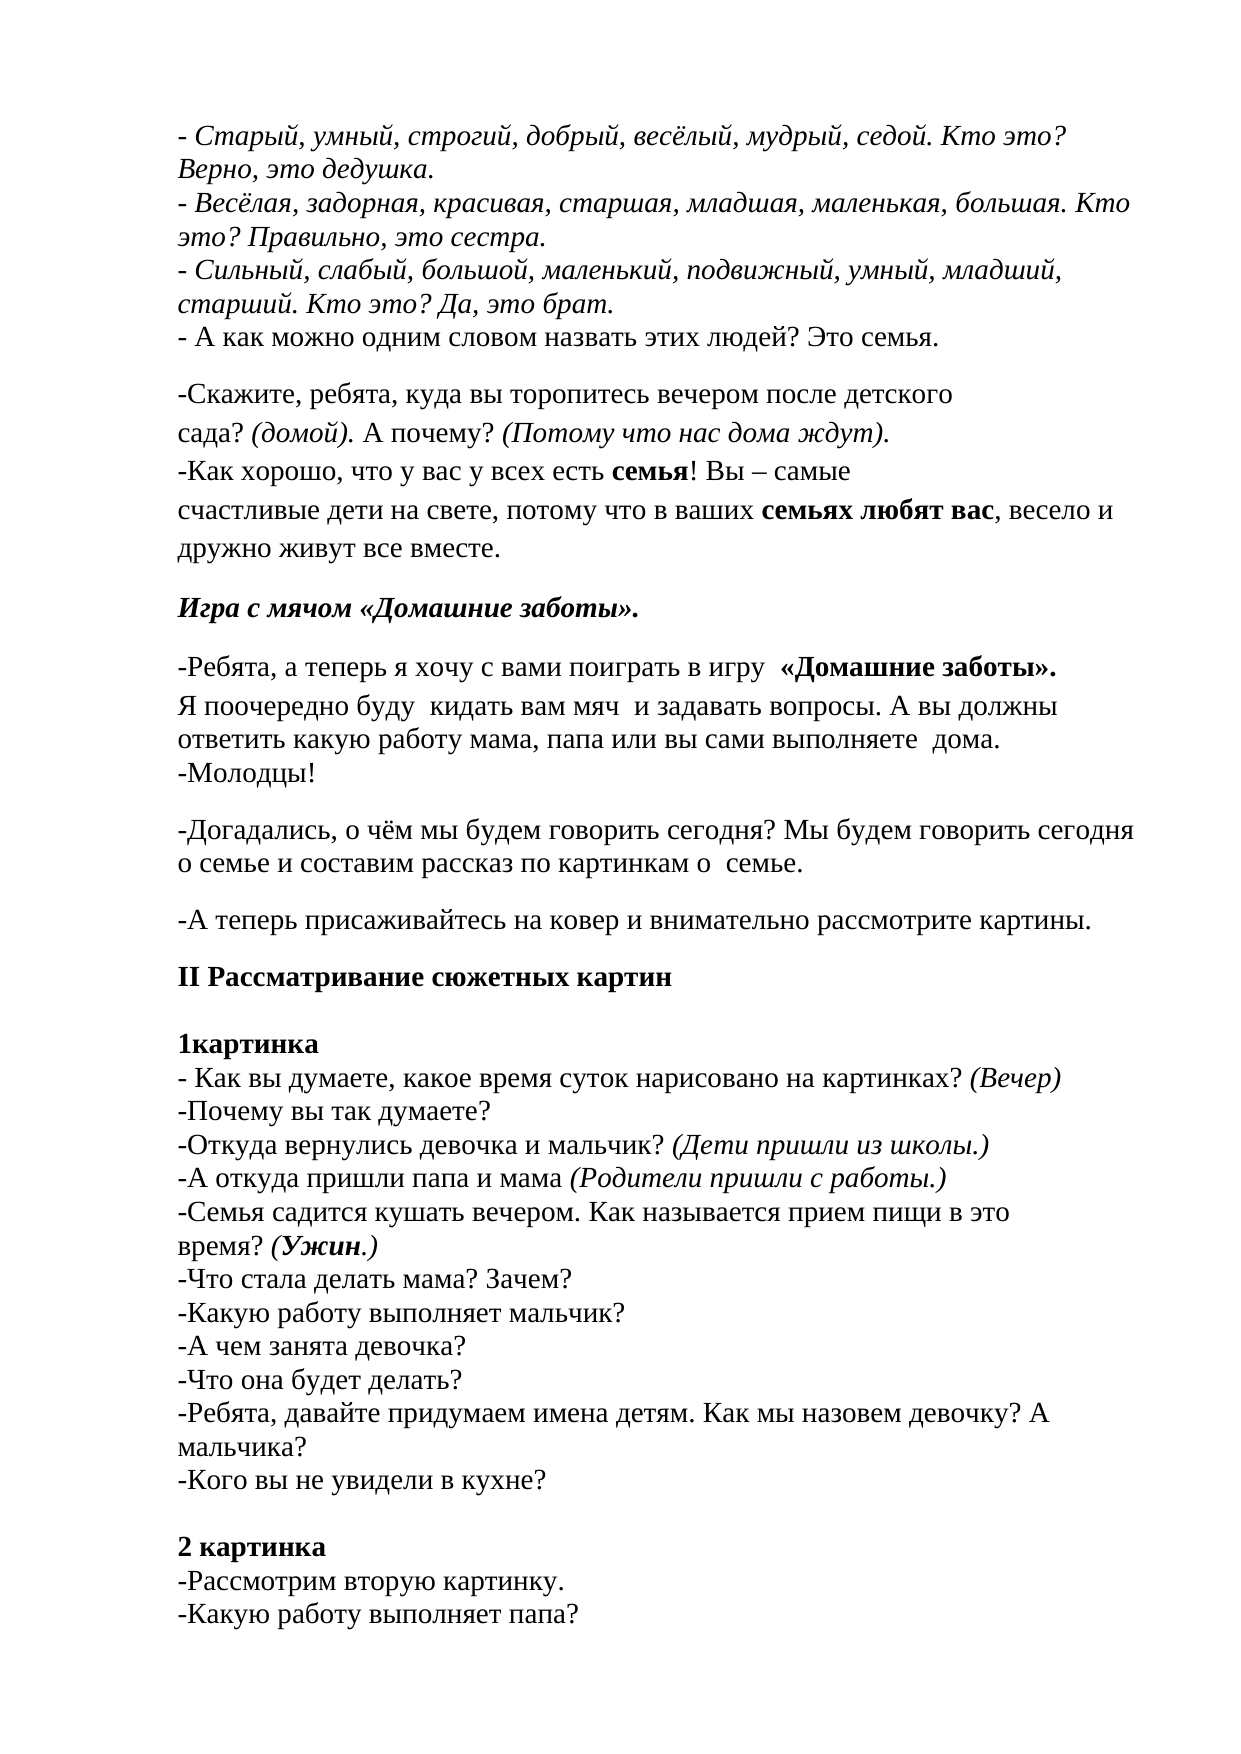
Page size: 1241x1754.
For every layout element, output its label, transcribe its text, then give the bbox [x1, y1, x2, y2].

text -Скажите, ребята, куда вы торопитесь вечером после детского сада? (домой). А почему? (Потому что нас дома ждут). -Как хорошо, что у вас у всех есть семья! Вы – самые счастливые дети на свете, потому что в ваших семьях любят вас, весело и дружно живут все вместе. [177, 376, 1152, 564]
text -А чем занята девочка? [177, 1328, 1152, 1362]
text -Кого вы не увидели в кухне? [177, 1462, 1152, 1496]
text -Какую работу выполняет мальчик? [177, 1295, 1152, 1328]
text -Молодцы! [177, 755, 1152, 788]
text II Рассматривание сюжетных картин [177, 959, 1152, 993]
text -Почему вы так думаете? [177, 1093, 1152, 1127]
text -А теперь присаживайтесь на ковер и внимательно рассмотрите картины. [177, 902, 1152, 936]
text -Откуда вернулись девочка и мальчик? (Дети пришли из школы.) [177, 1127, 1152, 1161]
text 1картинка [177, 1026, 1152, 1060]
text -Семья садится кушать вечером. Как называется прием пищи в это время? (Ужин.) [177, 1194, 1152, 1261]
text -Ребята, давайте придумаем имена детям. Как мы назовем девочку? А мальчика? [177, 1395, 1152, 1462]
text -Что она будет делать? [177, 1362, 1152, 1395]
text -А откуда пришли папа и мама (Родители пришли с работы.) [177, 1161, 1152, 1194]
text -Какую работу выполняет папа? [177, 1597, 1152, 1630]
text Игра с мячом «Домашние заботы». [177, 590, 1152, 623]
text -Догадались, о чём мы будем говорить сегодня? Мы будем говорить сегодня о семье и составим рассказ по картинкам о семье. [177, 812, 1152, 879]
text -Ребята, а теперь я хочу с вами поиграть в игру «Домашние заботы». [177, 649, 1152, 683]
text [177, 118, 1152, 353]
text Я поочередно буду кидать вам мяч и задавать вопросы. А вы должны ответить какую работу мама, папа или вы сами выполняете дома. [177, 688, 1152, 755]
text 2 картинка [177, 1529, 1152, 1563]
text - Как вы думаете, какое время суток нарисовано на картинках? (Вечер) [177, 1060, 1152, 1093]
text -Что стала делать мама? Зачем? [177, 1261, 1152, 1295]
text -Рассмотрим вторую картинку. [177, 1563, 1152, 1597]
